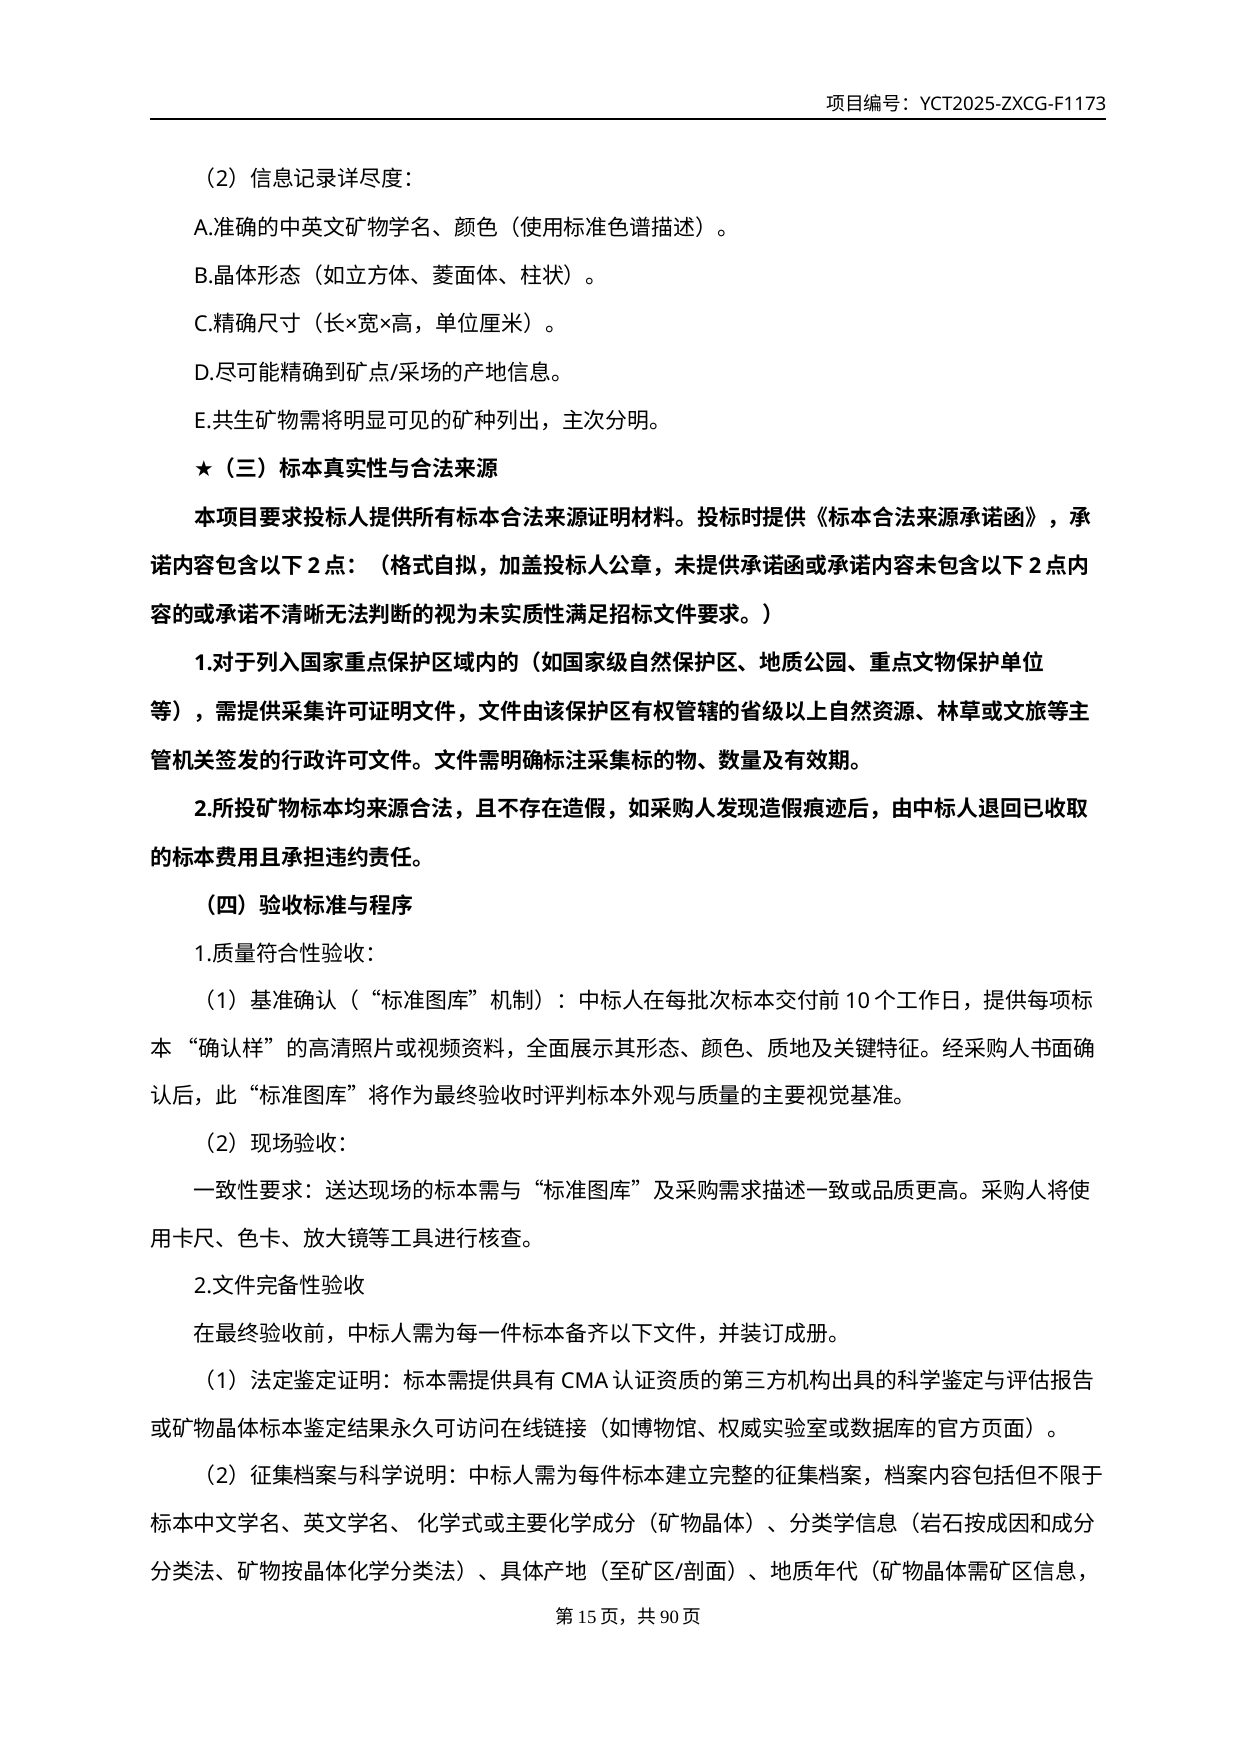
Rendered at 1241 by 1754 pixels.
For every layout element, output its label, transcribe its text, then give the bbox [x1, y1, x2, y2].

text 1.质量符合性验收： [150, 936, 1106, 967]
text 2.所投矿物标本均来源合法，且不存在造假，如采购人发现造假痕迹后，由中标人退回已收取的标本费用且承担违约责任。 [150, 791, 1106, 872]
text C.精确尺寸（长×宽×高，单位厘米）。 [150, 306, 1106, 338]
text 在最终验收前，中标人需为每一件标本备齐以下文件，并装订成册。 [150, 1316, 1106, 1348]
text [150, 1458, 1106, 1585]
text A.准确的中英文矿物学名、颜色（使用标准色谱描述）。 [150, 209, 1106, 242]
text （1）基准确认（“标准图库”机制）：中标人在每批次标本交付前10个工作日，提供每项标本 “确认样”的高清照片或视频资料，全面展示其形态、颜色、质地及关键特征。经采购人书面确认后，此“标准图库”将作为最终验收时评判标本外观与质量的主要视觉基准。 [150, 983, 1106, 1110]
text 2.文件完备性验收 [150, 1268, 1106, 1300]
text （2）信息记录详尽度： [150, 161, 1106, 193]
text 1.对于列入国家重点保护区域内的（如国家级自然保护区、地质公园、重点文物保护单位等），需提供采集许可证明文件，文件由该保护区有权管辖的省级以上自然资源、林草或文旅等主管机关签发的行政许可文件。文件需明确标注采集标的物、数量及有效期。 [150, 645, 1106, 775]
text E.共生矿物需将明显可见的矿种列出，主次分明。 [150, 403, 1106, 435]
text ★（三）标本真实性与合法来源 [150, 451, 1106, 483]
text 一致性要求：送达现场的标本需与“标准图库”及采购需求描述一致或品质更高。采购人将使用卡尺、色卡、放大镜等工具进行核查。 [150, 1173, 1106, 1252]
text （四）验收标准与程序 [150, 888, 1106, 920]
text （1）法定鉴定证明：标本需提供具有CMA认证资质的第三方机构出具的科学鉴定与评估报告或矿物晶体标本鉴定结果永久可访问在线链接（如博物馆、权威实验室或数据库的官方页面）。 [150, 1363, 1106, 1443]
text D.尽可能精确到矿点/采场的产地信息。 [150, 354, 1106, 387]
text （2）现场验收： [150, 1126, 1106, 1157]
text 本项目要求投标人提供所有标本合法来源证明材料。投标时提供《标本合法来源承诺函》，承诺内容包含以下2点：（格式自拟，加盖投标人公章，未提供承诺函或承诺内容未包含以下2点内容的或承诺不清晰无法判断的视为未实质性满足招标文件要求。） [150, 499, 1106, 629]
text B.晶体形态（如立方体、菱面体、柱状）。 [150, 258, 1106, 290]
